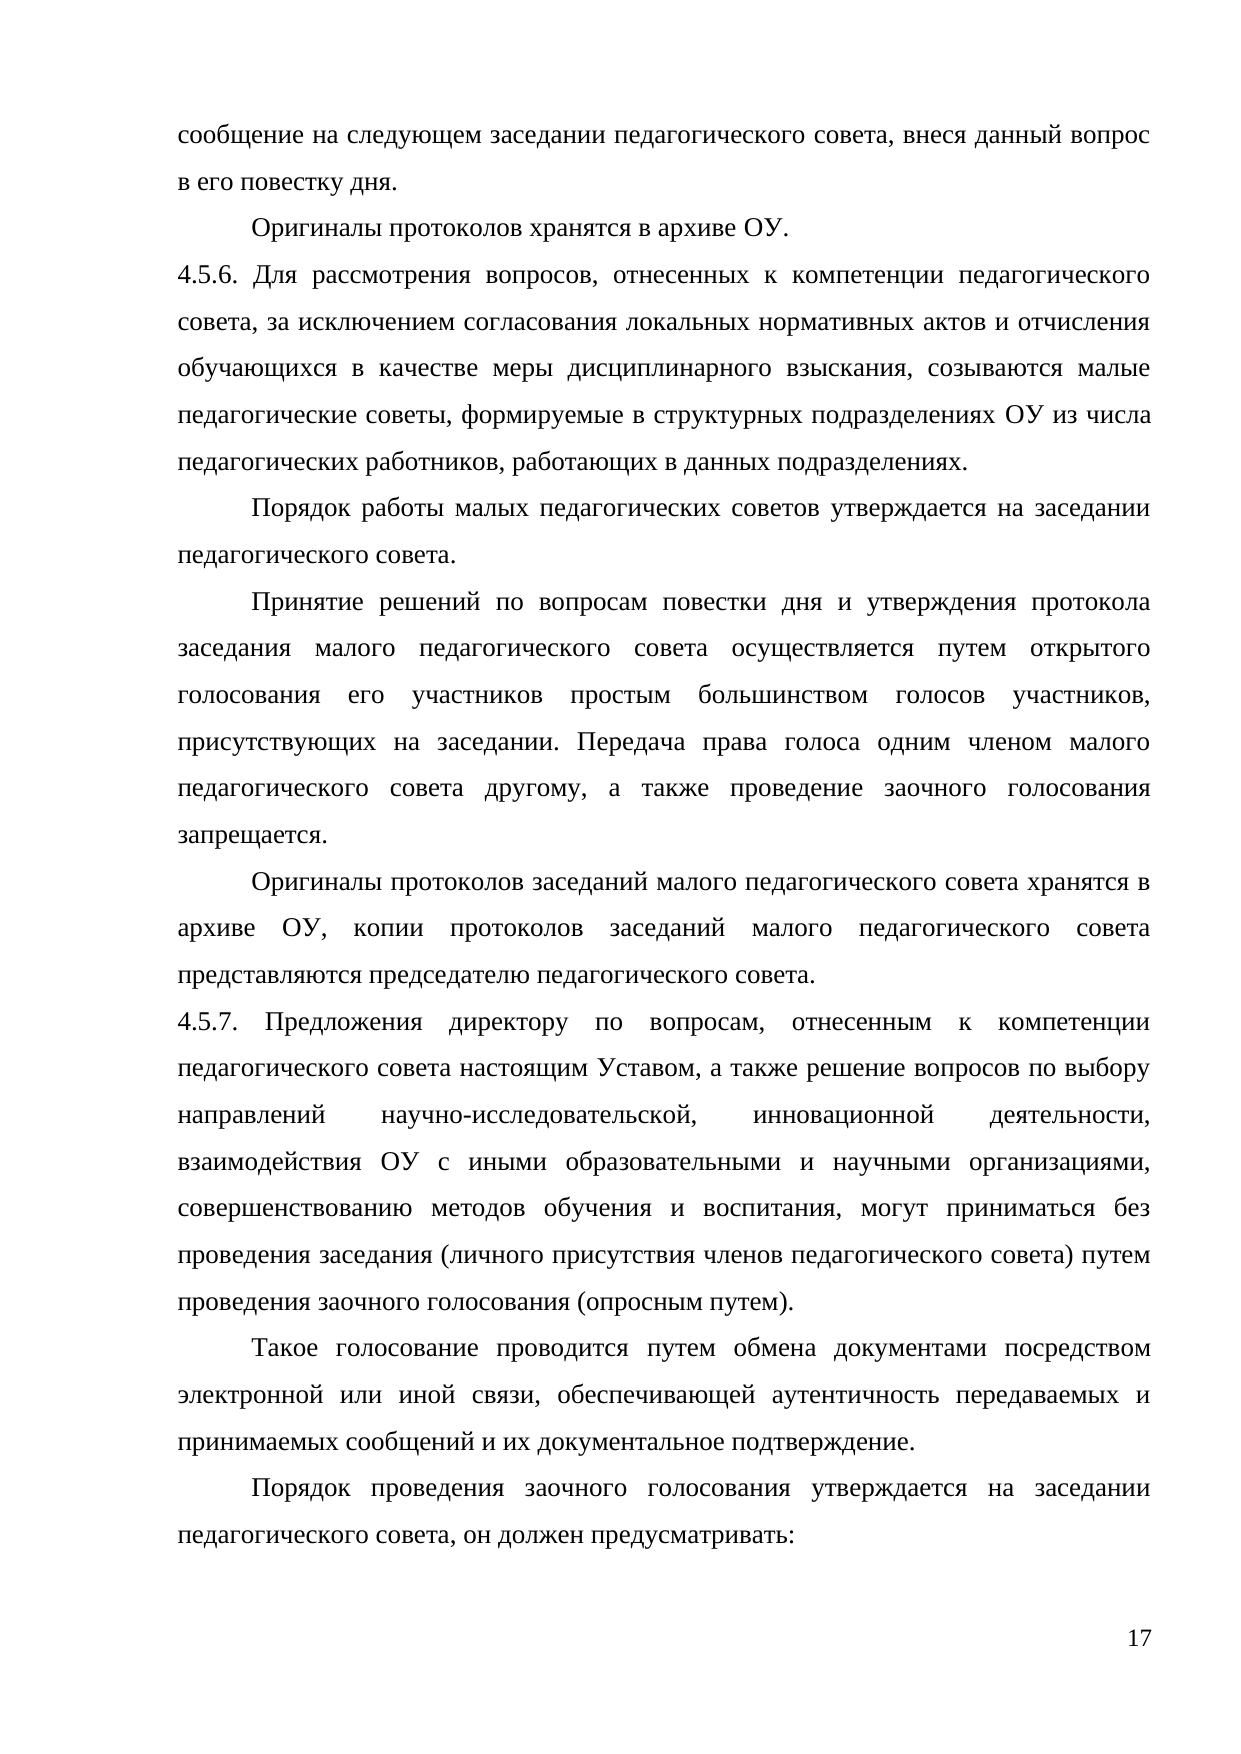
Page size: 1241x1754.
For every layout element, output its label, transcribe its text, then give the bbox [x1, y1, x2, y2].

text Порядок работы малых педагогических советов утверждается на заседании педагогического совета. [177, 491, 1152, 569]
text Порядок проведения заочного голосования утверждается на заседании педагогического совета, он должен предусматривать: [177, 1471, 1152, 1549]
text Оригиналы протоколов хранятся в архиве ОУ. [177, 211, 1152, 243]
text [177, 118, 1152, 196]
text 4.5.7. Предложения директору по вопросам, отнесенным к компетенции педагогического совета настоящим Уставом, а также решение вопросов по выбору направлений научно-исследовательской, инновационной деятельности, взаимодействия ОУ с иными образовательными и научными организациями, совершенствованию методов обучения и воспитания, могут приниматься без проведения заседания (личного присутствия членов педагогического совета) путем проведения заочного голосования (опросным путем). [177, 1005, 1152, 1316]
text 4.5.6. Для рассмотрения вопросов, отнесенных к компетенции педагогического совета, за исключением согласования локальных нормативных актов и отчисления обучающихся в качестве меры дисциплинарного взыскания, созываются малые педагогические советы, формируемые в структурных подразделениях ОУ из числа педагогических работников, работающих в данных подразделениях. [177, 258, 1152, 476]
text Оригиналы протоколов заседаний малого педагогического совета хранятся в архиве ОУ, копии протоколов заседаний малого педагогического совета представляются председателю педагогического совета. [177, 865, 1152, 989]
text Такое голосование проводится путем обмена документами посредством электронной или иной связи, обеспечивающей аутентичность передаваемых и принимаемых сообщений и их документальное подтверждение. [177, 1331, 1152, 1456]
text Принятие решений по вопросам повестки дня и утверждения протокола заседания малого педагогического совета осуществляется путем открытого голосования его участников простым большинством голосов участников, присутствующих на заседании. Передача права голоса одним членом малого педагогического совета другому, а также проведение заочного голосования запрещается. [177, 585, 1152, 849]
